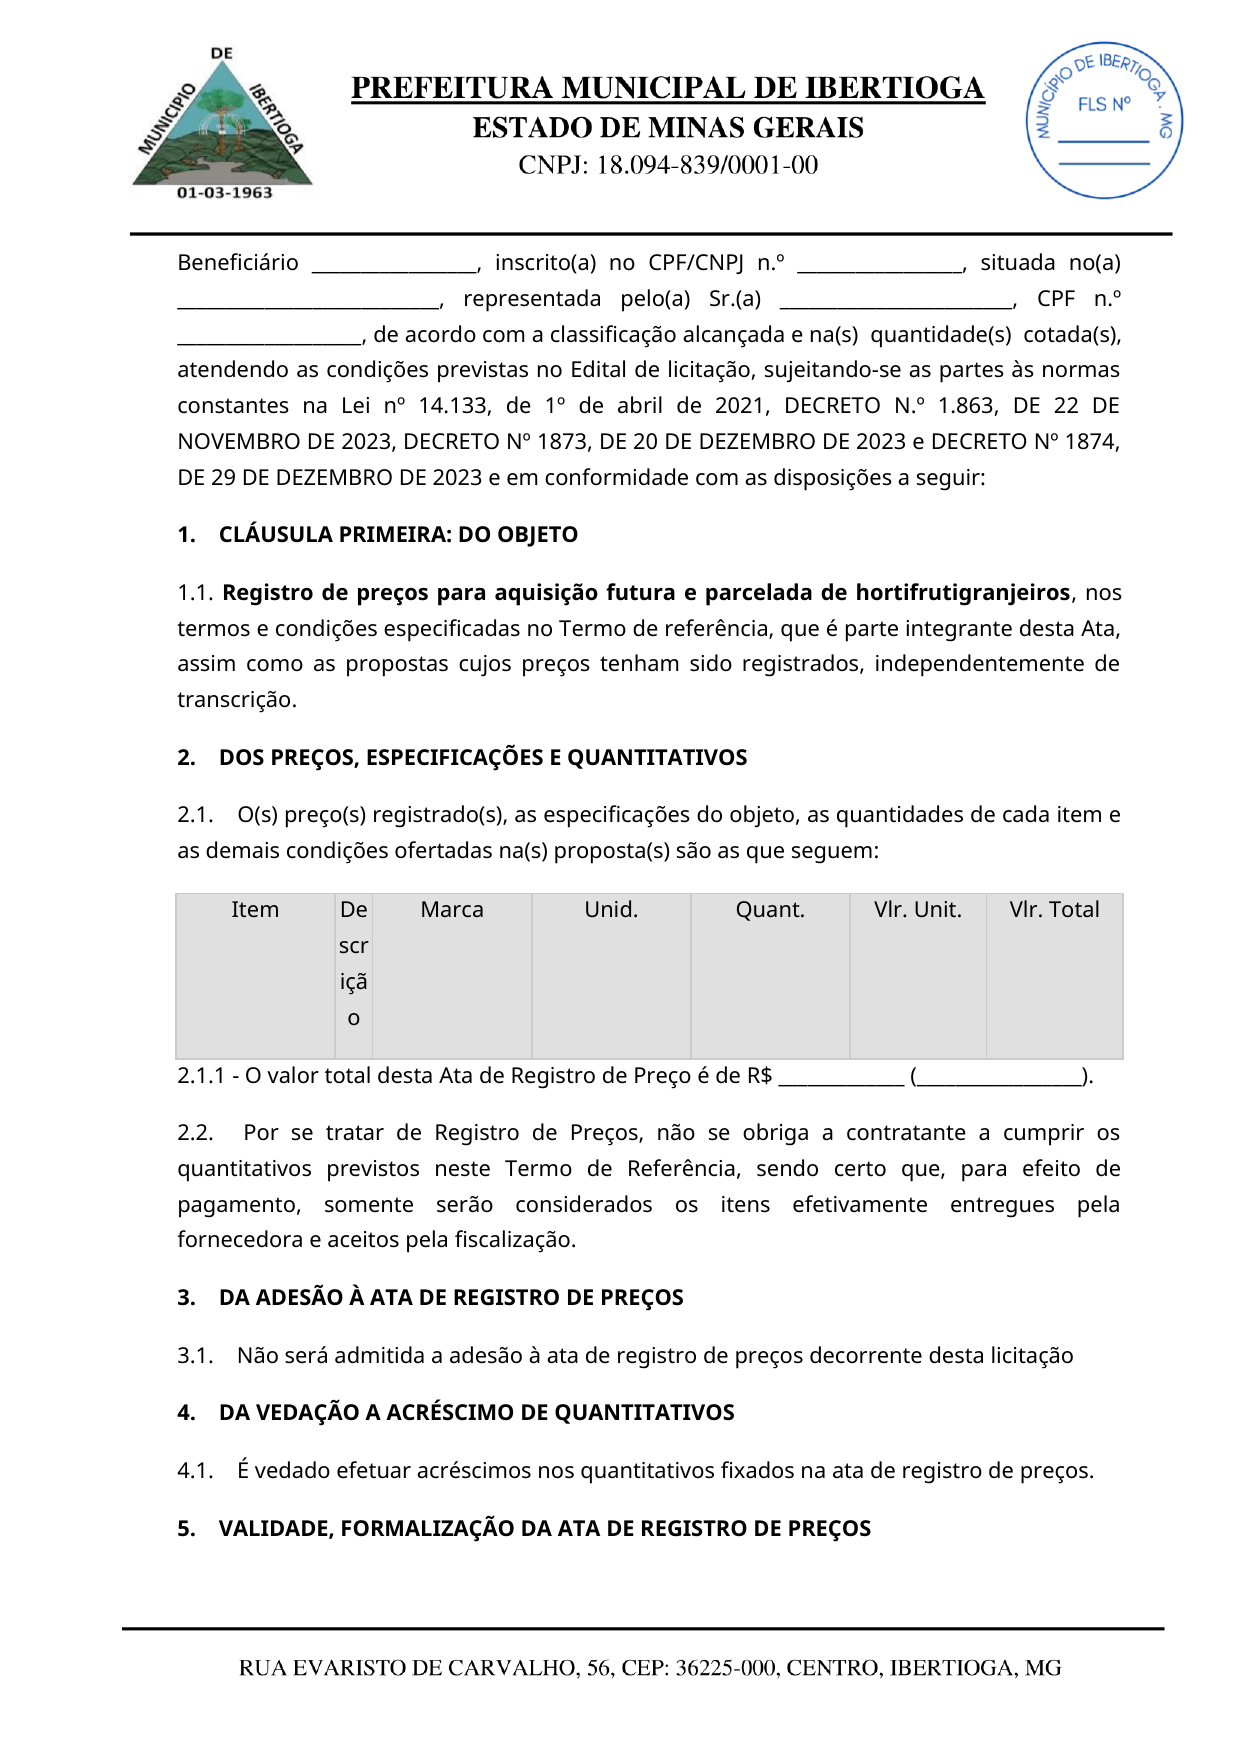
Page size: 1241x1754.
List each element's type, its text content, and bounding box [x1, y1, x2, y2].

text 1.1. Registro de preços para aquisição futura e parcelada de hortifrutigranjeiros, nos termos e condições especificadas no Termo de referência, que é parte integrante desta Ata, assim como as propostas cujos preços tenham sido registrados, independentemente de transcrição. [177, 577, 1122, 714]
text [177, 247, 1122, 491]
table_header Unid. [533, 894, 690, 1058]
table_header Vlr. Unit. [851, 894, 986, 1058]
table_header Descrição [336, 894, 372, 1058]
text 2.2. Por se tratar de Registro de Preços, não se obriga a contratante a cumprir os quantitativos previstos neste Termo de Referência, sendo certo que, para efeito de pagamento, somente serão considerados os itens efetivamente entregues pela fornecedora e aceitos pela fiscalização. [177, 1117, 1122, 1254]
table_header Vlr. Total [987, 894, 1122, 1058]
text 2.1. O(s) preço(s) registrado(s), as especificações do objeto, as quantidades de cada item e as demais condições ofertadas na(s) proposta(s) são as que seguem: [177, 799, 1122, 865]
text 1. CLÁUSULA PRIMEIRA: DO OBJETO [177, 519, 1122, 549]
text 4. DA VEDAÇÃO A ACRÉSCIMO DE QUANTITATIVOS [177, 1397, 1122, 1427]
text 3. DA ADESÃO À ATA DE REGISTRO DE PREÇOS [177, 1282, 1122, 1312]
text 2. DOS PREÇOS, ESPECIFICAÇÕES E QUANTITATIVOS [177, 742, 1122, 771]
table_header Quant. [692, 894, 849, 1058]
text 3.1. Não será admitida a adesão à ata de registro de preços decorrente desta licitação [177, 1340, 1122, 1369]
picture [0, 0, 1241, 1754]
table_header Item [177, 894, 334, 1058]
table_header Marca [373, 894, 531, 1058]
text 2.1.1 - O valor total desta Ata de Registro de Preço é de R$ _____________ (_________________). [177, 1060, 1122, 1089]
text 4.1. É vedado efetuar acréscimos nos quantitativos fixados na ata de registro de preços. [177, 1455, 1122, 1485]
text 5. VALIDADE, FORMALIZAÇÃO DA ATA DE REGISTRO DE PREÇOS [177, 1512, 1122, 1542]
